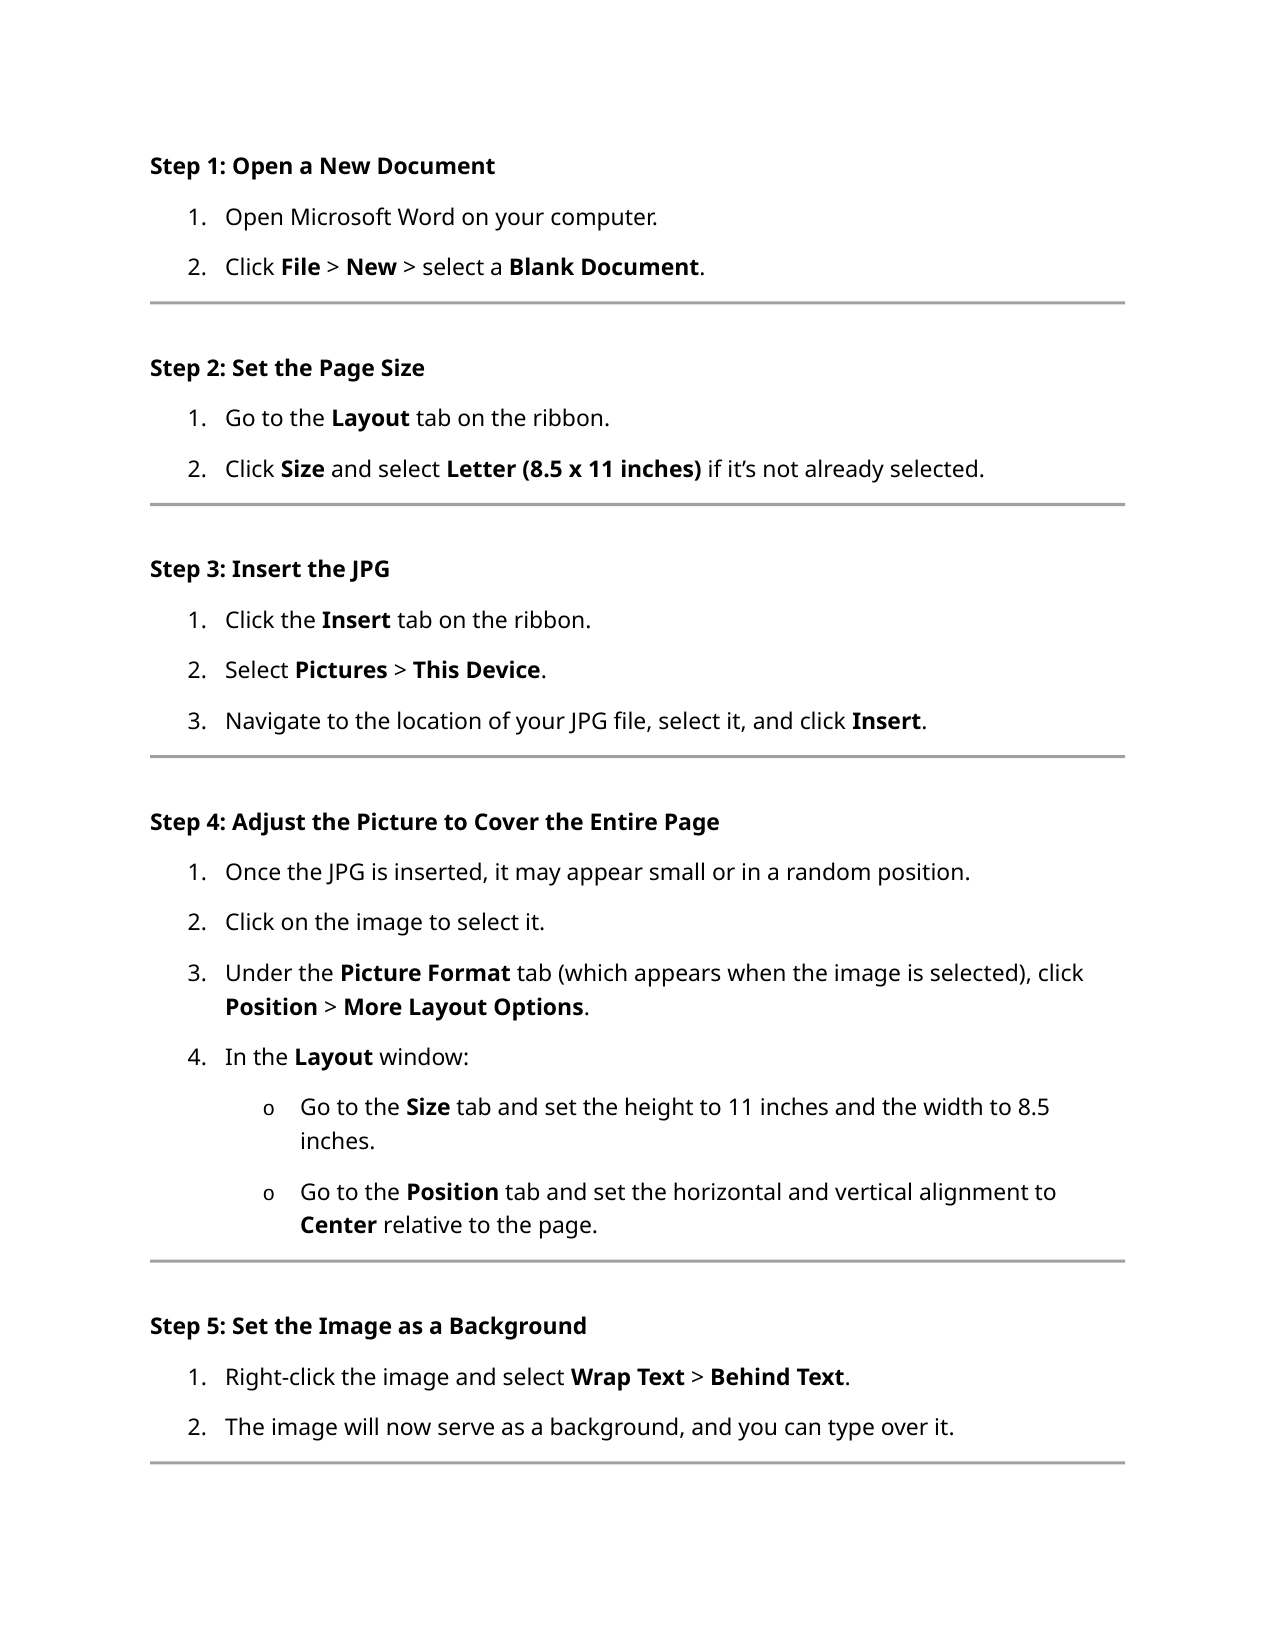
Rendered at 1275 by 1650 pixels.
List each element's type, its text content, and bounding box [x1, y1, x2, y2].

list Click Size and select Letter (8.5 x 11 inches) if it’s not already selected. [187, 452, 1125, 484]
text Step 1: Open a New Document [150, 150, 1125, 181]
list Once the JPG is inserted, it may appear small or in a random position. [187, 856, 1125, 887]
text Step 2: Set the Page Size [150, 352, 1125, 383]
list Go to the Position tab and set the horizontal and vertical alignment to Center relative to the page. [262, 1175, 1125, 1240]
list Go to the Size tab and set the height to 11 inches and the width to 8.5 inches. [262, 1091, 1125, 1156]
list Open Microsoft Word on your computer. [187, 200, 1125, 232]
list Select Pictures > This Device. [187, 654, 1125, 685]
text Step 5: Set the Image as a Background [150, 1310, 1125, 1341]
list In the Layout window: [187, 1041, 1125, 1072]
list Go to the Layout tab on the ribbon. [187, 402, 1125, 433]
text Step 4: Adjust the Picture to Cover the Entire Page [150, 805, 1125, 837]
list Navigate to the location of your JPG file, select it, and click Insert. [187, 704, 1125, 736]
list Click File > New > select a Blank Document. [187, 251, 1125, 282]
list Click the Insert tab on the ribbon. [187, 604, 1125, 635]
list Right-click the image and select Wrap Text > Behind Text. [187, 1360, 1125, 1392]
text Step 3: Insert the JPG [150, 553, 1125, 584]
list The image will now serve as a background, and you can type over it. [187, 1411, 1125, 1442]
list Under the Picture Format tab (which appears when the image is selected), click Position > More Layout Options. [187, 957, 1125, 1022]
list Click on the image to select it. [187, 906, 1125, 937]
